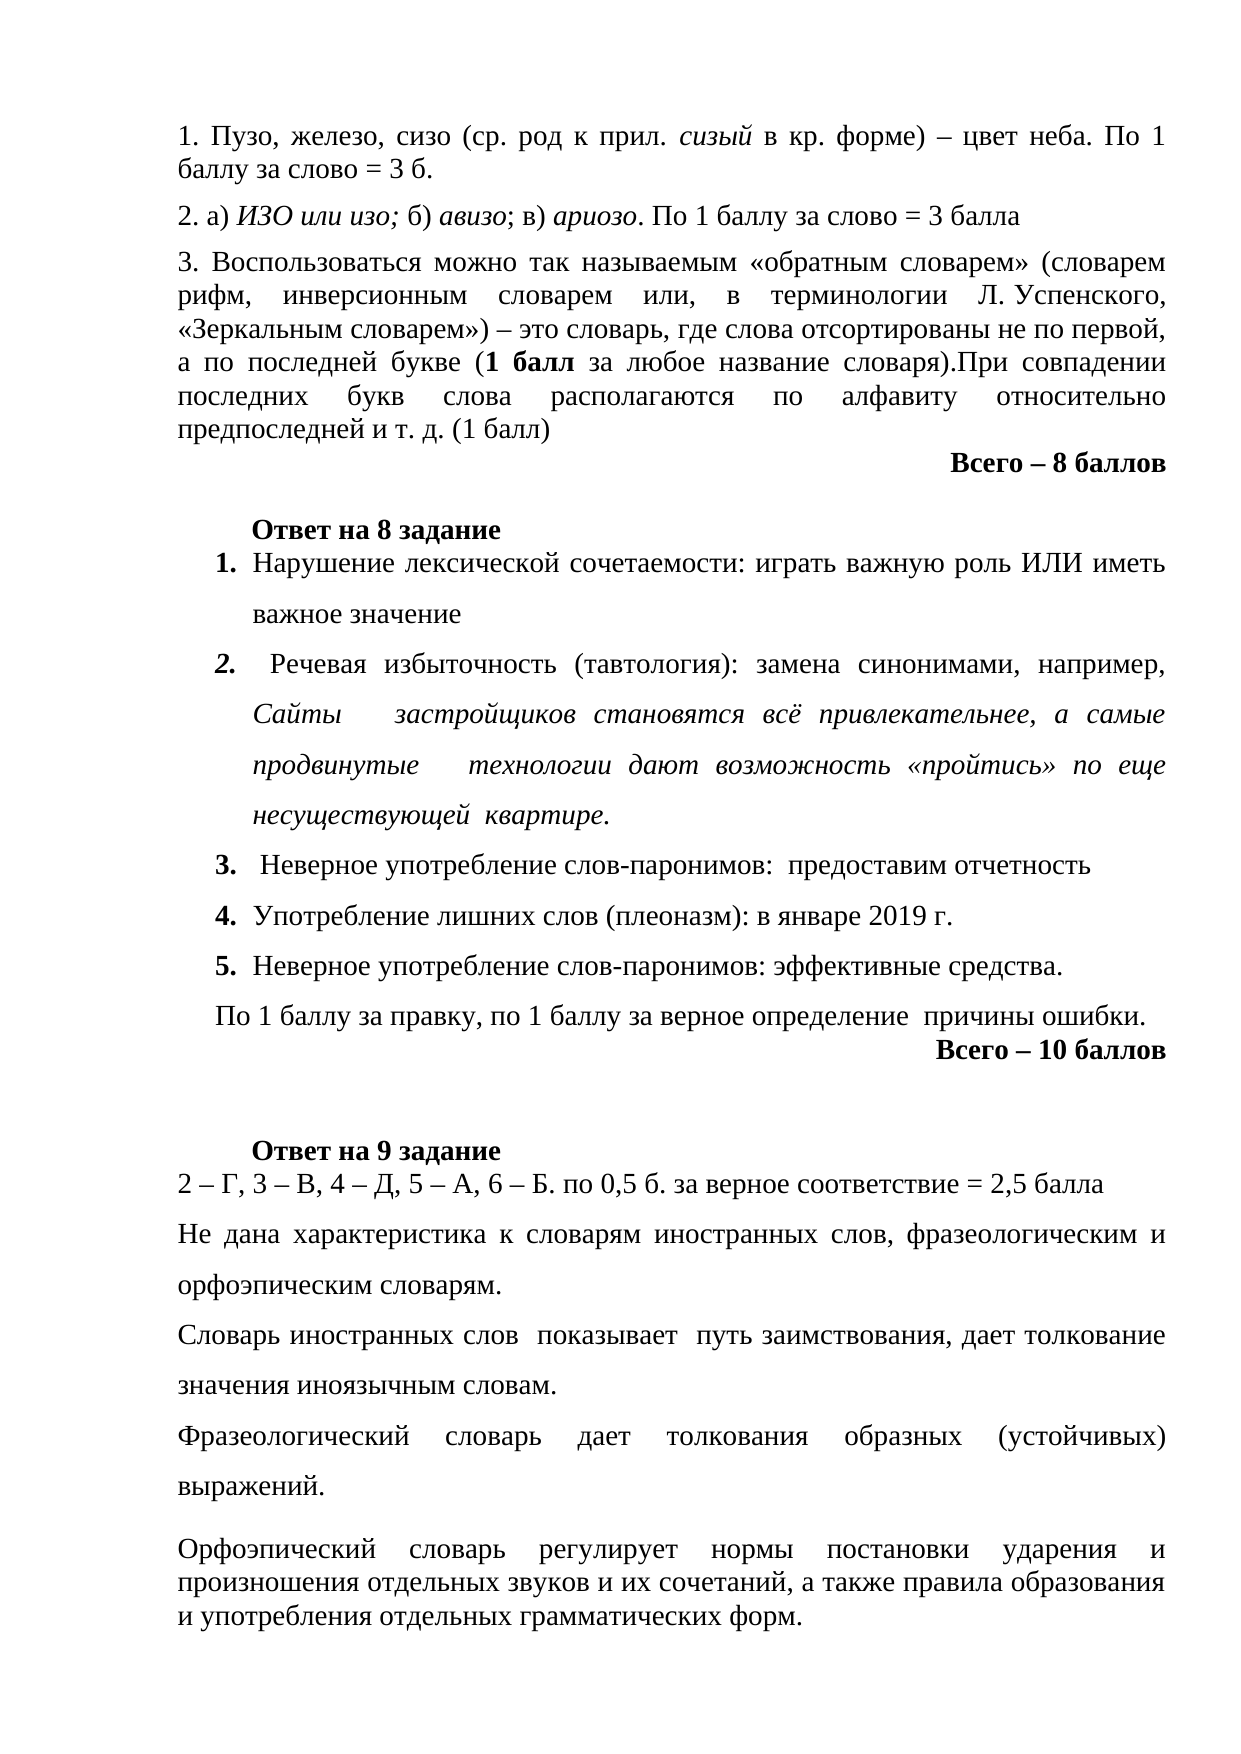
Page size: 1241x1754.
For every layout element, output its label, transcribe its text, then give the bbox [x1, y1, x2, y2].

text Всего – 10 баллов [177, 1032, 1167, 1066]
text Словарь иностранных слов показывает путь заимствования, дает толкование значения иноязычным словам. [177, 1317, 1167, 1401]
text 1. Пузо, железо, сизо (ср. род к прил. сизый в кр. форме) – цвет неба. По 1 баллу за слово = 3 б. [177, 118, 1167, 185]
text Всего – 8 баллов [177, 445, 1167, 478]
text Орфоэпический словарь регулирует нормы постановки ударения и произношения отдельных звуков и их сочетаний, а также правила образования и употребления отдельных грамматических форм. [177, 1531, 1167, 1631]
text 2. а) ИЗО или изо; б) авизо; в) ариозо. По 1 баллу за слово = 3 балла [177, 198, 1167, 231]
list Речевая избыточность (тавтология): замена синонимами, например, Сайты застройщиков становятся всё привлекательнее, а самые продвинутые технологии дают возможность «пройтись» по еще несуществующей квартире. [215, 646, 1167, 831]
text 3. Воспользоваться можно так называемым «обратным словарем» (словарем рифм, инверсионным словарем или, в терминологии Л. Успенского, «Зеркальным словарем») – это словарь, где слова отсортированы не по первой, а по последней букве (1 балл за любое название словаря).При совпадении последних букв слова располагаются по алфавиту относительно предпоследней и т. д. (1 балл) [177, 244, 1167, 445]
list Употребление лишних слов (плеоназм): в январе 2019 г. [215, 898, 1167, 931]
list Неверное употребление слов-паронимов: предоставим отчетность [215, 847, 1167, 881]
list Ответ на 9 задание [177, 1133, 1167, 1166]
list Ответ на 8 задание [177, 512, 1167, 546]
list Нарушение лексической сочетаемости: играть важную роль ИЛИ иметь важное значение [215, 546, 1167, 629]
text 2 – Г, 3 – В, 4 – Д, 5 – А, 6 – Б. по 0,5 б. за верное соответствие = 2,5 балла [177, 1166, 1167, 1200]
text Фразеологический словарь дает толкования образных (устойчивых) выражений. [177, 1418, 1167, 1502]
list Неверное употребление слов-паронимов: эффективные средства. [215, 948, 1167, 982]
text Не дана характеристика к словарям иностранных слов, фразеологическим и орфоэпическим словарям. [177, 1216, 1167, 1300]
text По 1 баллу за правку, по 1 баллу за верное определение причины ошибки. [177, 998, 1167, 1032]
